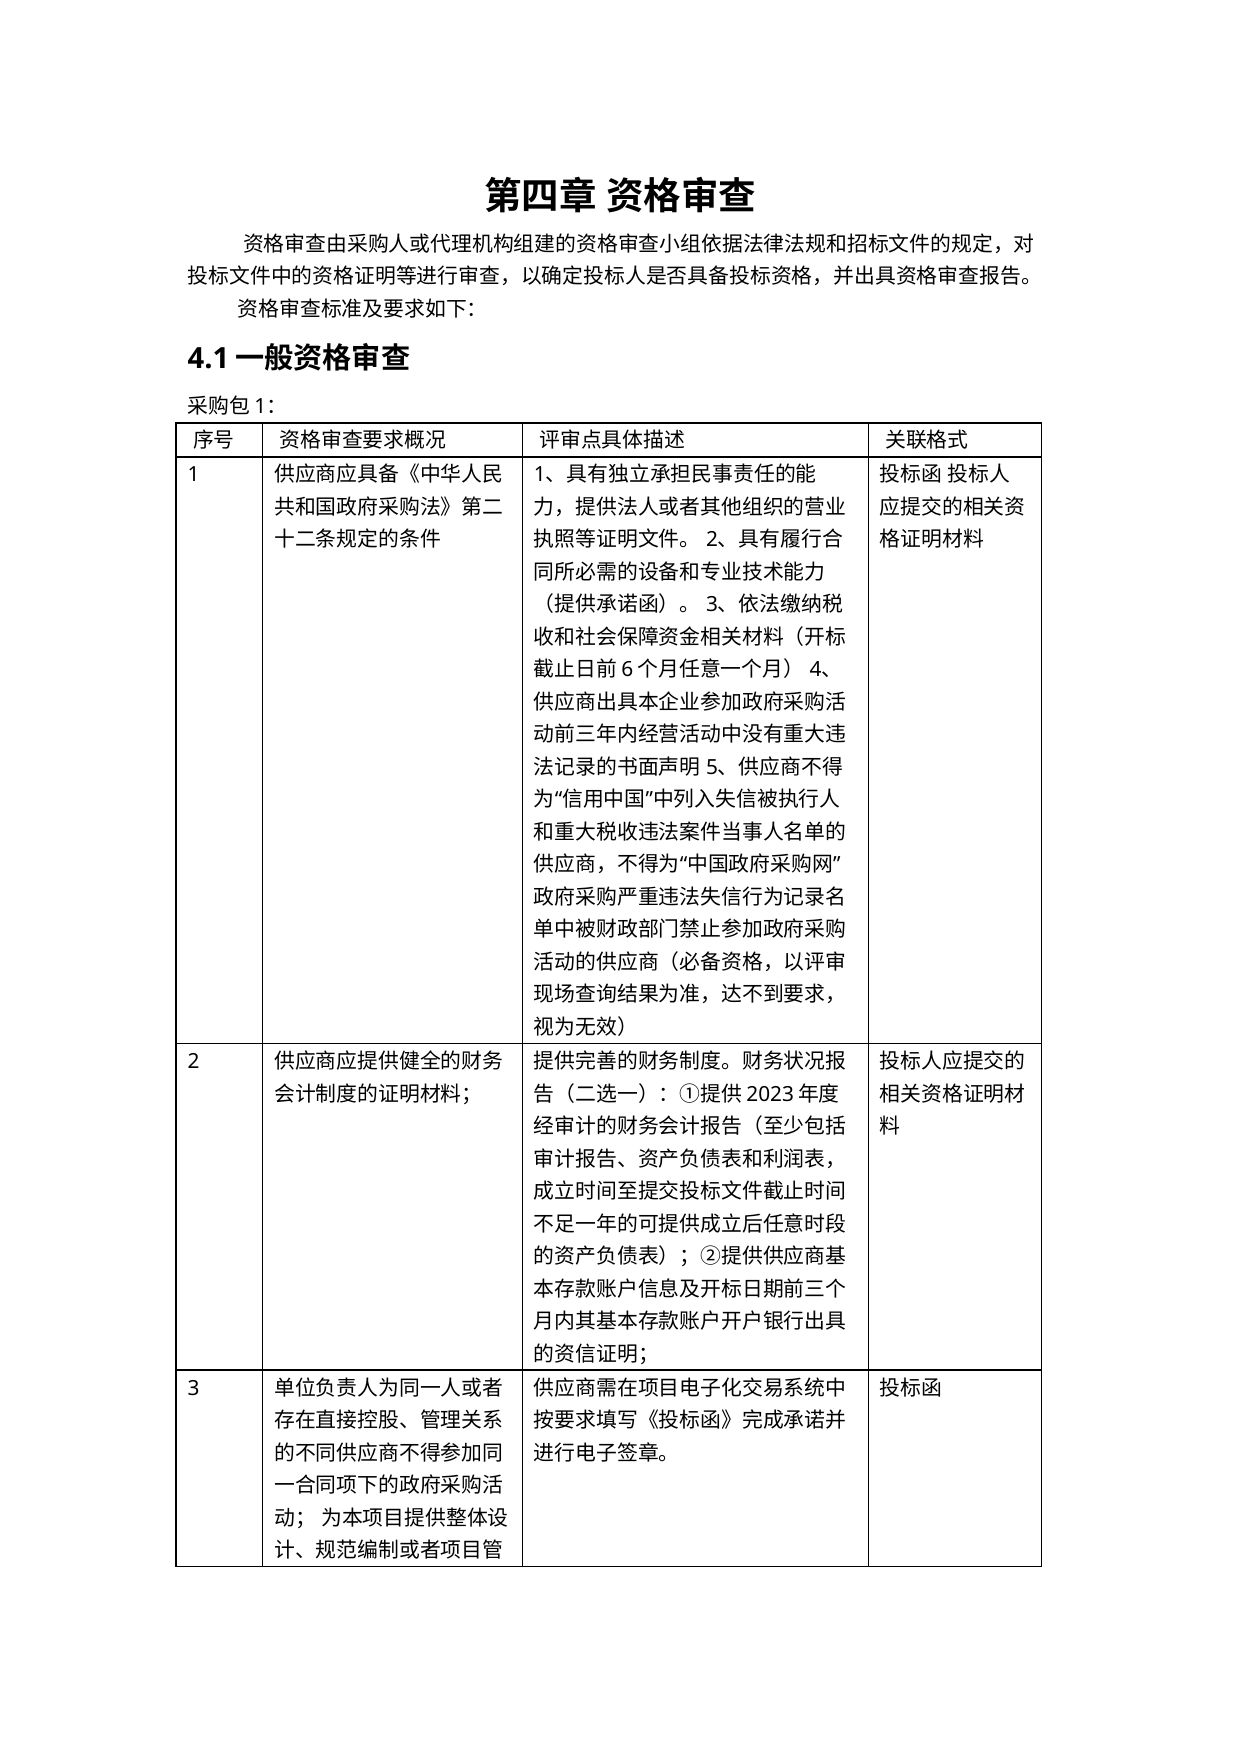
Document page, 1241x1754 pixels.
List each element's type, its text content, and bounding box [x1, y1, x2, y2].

table_cell 1 [177, 458, 262, 1043]
text 资格审查标准及要求如下： [187, 292, 1053, 324]
table_cell 投标人应提交的相关资格证明材料 [869, 1044, 1041, 1369]
table_cell 3 [177, 1371, 262, 1566]
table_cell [523, 1371, 868, 1566]
table_cell 2 [177, 1044, 262, 1369]
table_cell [263, 1371, 522, 1566]
table_cell 1、具有独立承担民事责任的能力，提供法人或者其他组织的营业执照等证明文件。 2、具有履行合同所必需的设备和专业技术能力（提供承诺函）。 3、依法缴纳税收和社会保障资金相关材料（开标截止日前6个月任意一个月） 4、供应商出具本企业参加政府采购活动前三年内经营活动中没有重大违法记录的书面声明 5、供应商不得为“信用中国”中列入失信被执行人和重大税收违法案件当事人名单的供应商，不得为“中国政府采购网” 政府采购严重违法失信行为记录名单中被财政部门禁止参加政府采购活动的供应商（必备资格，以评审现场查询结果为准，达不到要求，视为无效） [523, 458, 868, 1043]
text 4.1一般资格审查 [187, 324, 1053, 389]
table_cell 供应商应具备《中华人民共和国政府采购法》第二十二条规定的条件 [263, 458, 522, 1043]
table_header 评审点具体描述 [523, 424, 868, 456]
text 第四章 资格审查 [187, 162, 1053, 227]
table_cell 提供完善的财务制度。财务状况报告（二选一）：①提供2023年度经审计的财务会计报告（至少包括审计报告、资产负债表和利润表，成立时间至提交投标文件截止时间不足一年的可提供成立后任意时段的资产负债表）；②提供供应商基本存款账户信息及开标日期前三个月内其基本存款账户开户银行出具的资信证明； [523, 1044, 868, 1369]
text 资格审查由采购人或代理机构组建的资格审查小组依据法律法规和招标文件的规定，对投标文件中的资格证明等进行审查，以确定投标人是否具备投标资格，并出具资格审查报告。 [187, 227, 1053, 292]
table_header 序号 [177, 424, 262, 456]
table_cell 供应商应提供健全的财务会计制度的证明材料； [263, 1044, 522, 1369]
table_header 资格审查要求概况 [263, 424, 522, 456]
table_header 关联格式 [869, 424, 1041, 456]
table_cell 投标函 投标人应提交的相关资格证明材料 [869, 458, 1041, 1043]
table_cell 投标函 [869, 1371, 1041, 1566]
text 采购包1： [187, 389, 1053, 422]
